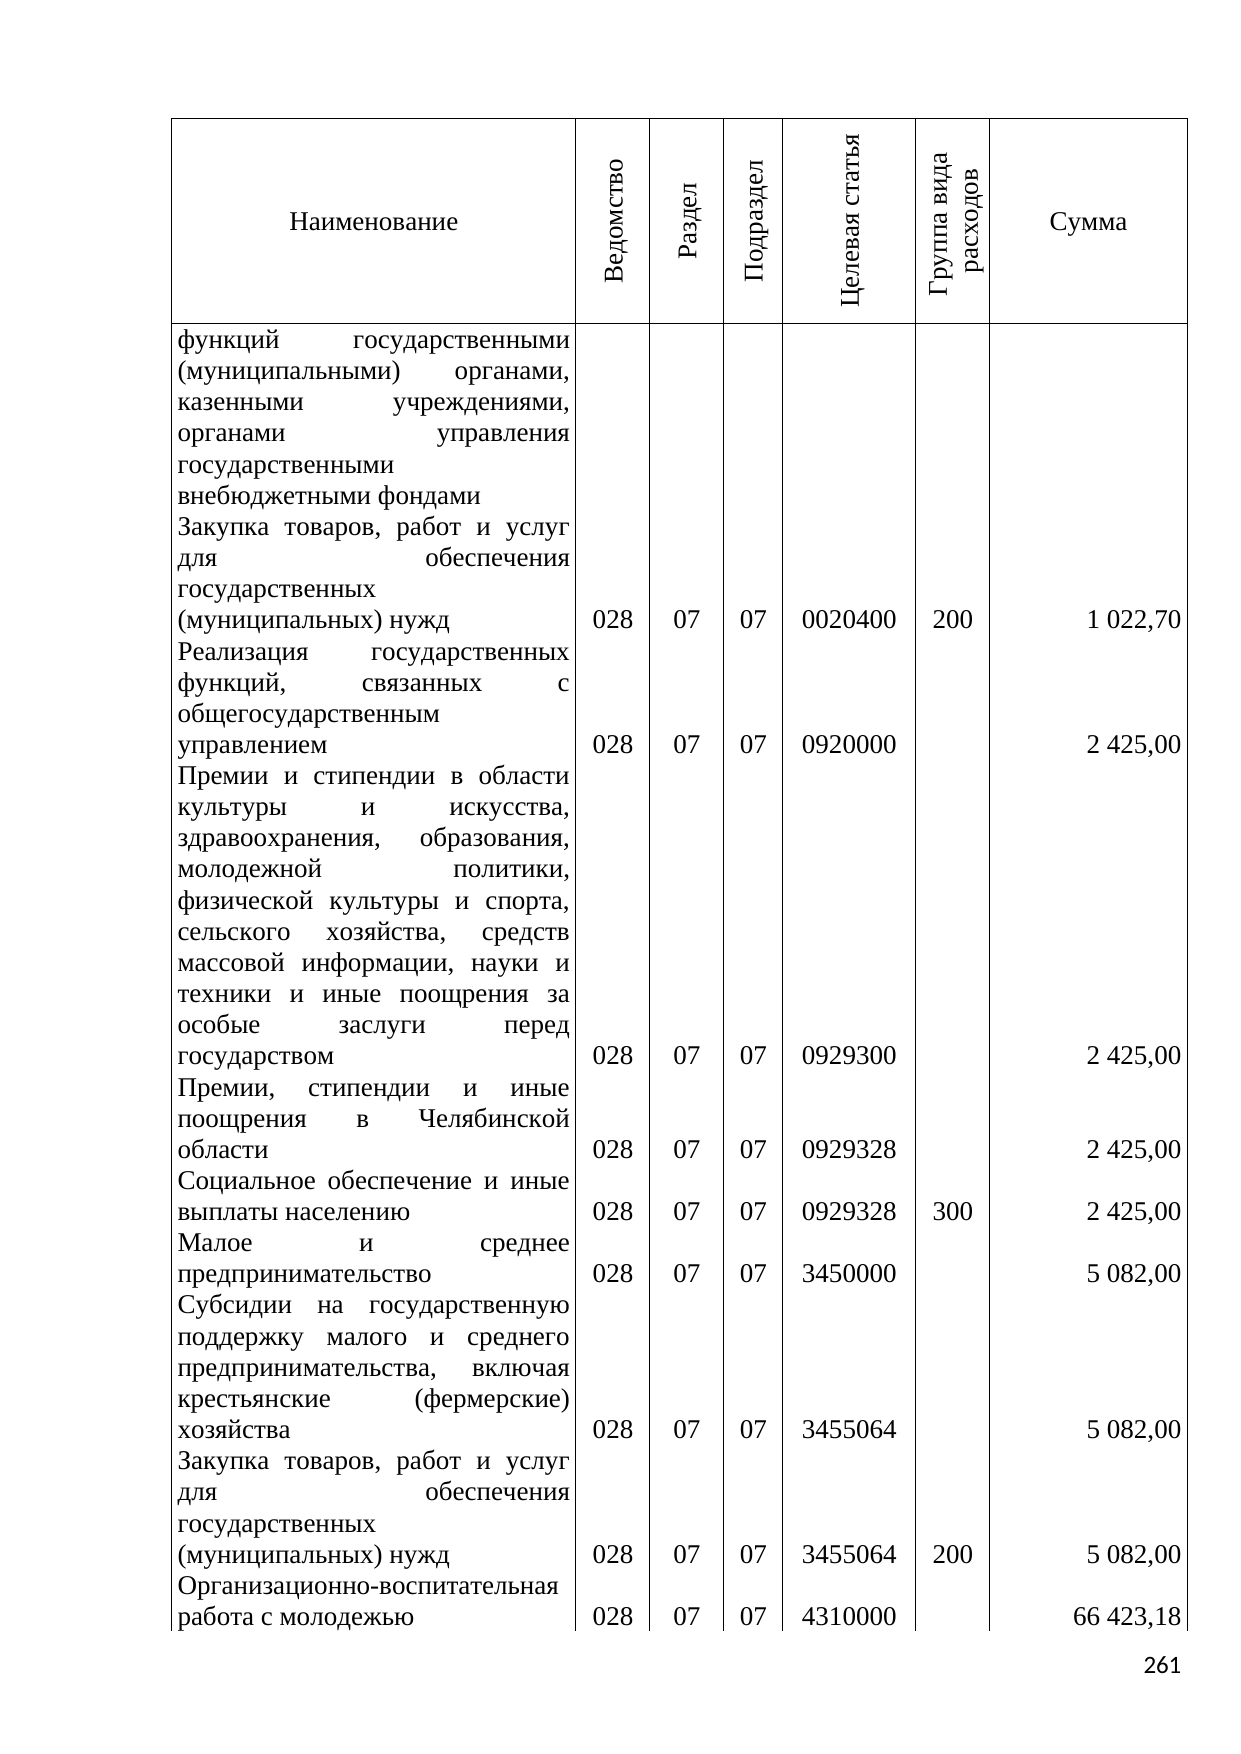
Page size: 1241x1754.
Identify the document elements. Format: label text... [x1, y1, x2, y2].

table_header Группа вида расходов [916, 119, 989, 323]
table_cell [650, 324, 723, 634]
table_header Ведомство [576, 119, 649, 323]
table_header Раздел [650, 119, 723, 323]
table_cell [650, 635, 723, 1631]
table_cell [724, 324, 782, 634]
table_header Целевая статья [783, 119, 915, 323]
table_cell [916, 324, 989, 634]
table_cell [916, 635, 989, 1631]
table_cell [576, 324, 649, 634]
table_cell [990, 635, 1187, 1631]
table_header Подраздел [724, 119, 782, 323]
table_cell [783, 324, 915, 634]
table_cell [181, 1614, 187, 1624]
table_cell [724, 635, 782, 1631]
table_header Сумма [990, 119, 1187, 323]
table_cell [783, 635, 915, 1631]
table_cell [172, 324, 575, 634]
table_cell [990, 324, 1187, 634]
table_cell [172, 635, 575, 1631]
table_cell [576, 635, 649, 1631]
table_header Наименование [172, 119, 575, 323]
